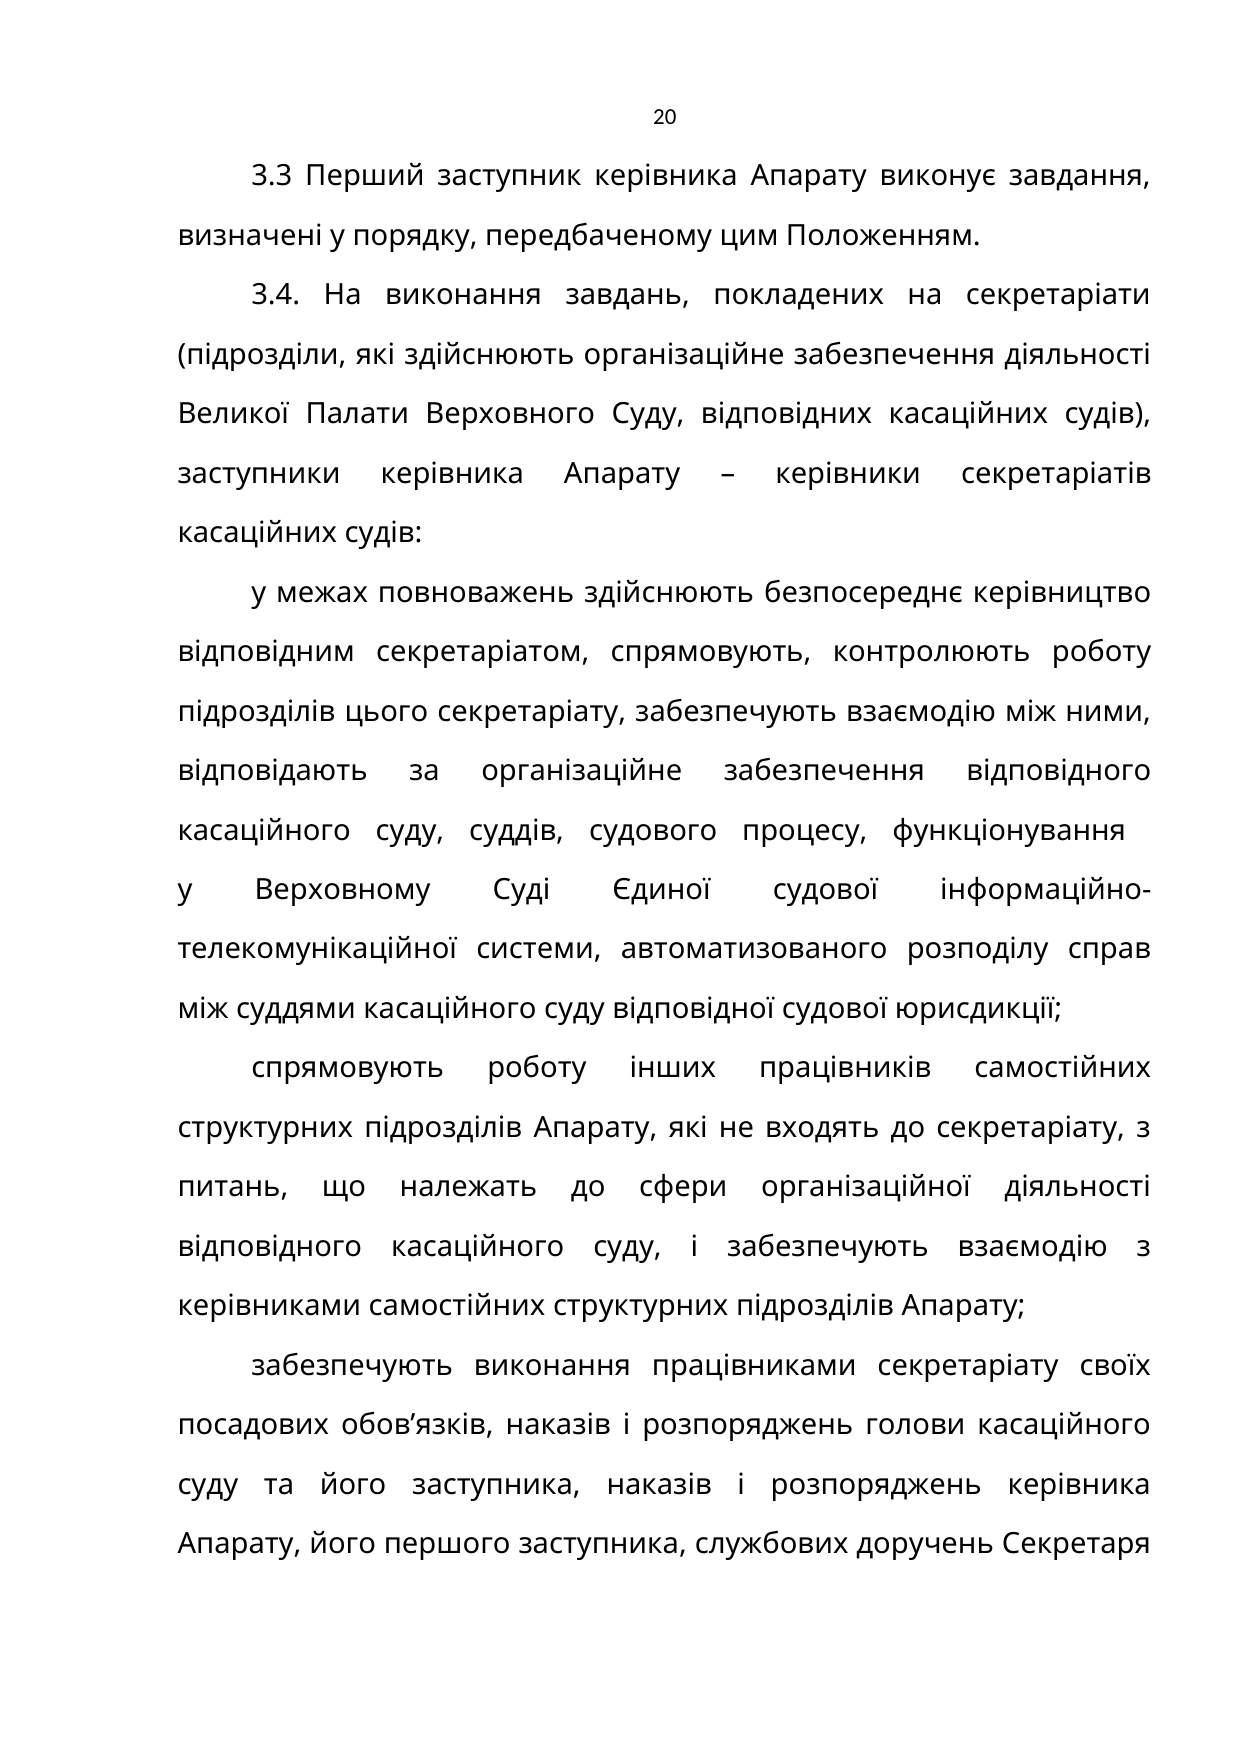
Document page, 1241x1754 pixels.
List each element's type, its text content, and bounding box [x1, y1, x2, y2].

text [177, 1344, 1152, 1562]
text у межах повноважень здійснюють безпосереднє керівництво відповідним секретаріатом, спрямовують, контролюють роботу підрозділів цього секретаріату, забезпечують взаємодію між ними, відповідають за організаційне забезпечення відповідного касаційного суду, суддів, судового процесу, функціонування у Верховному Суді Єдиної судової інформаційно-телекомунікаційної системи, автоматизованого розподілу справ між суддями касаційного суду відповідної судової юрисдикції; [177, 571, 1152, 1027]
text 3.3 Перший заступник керівника Апарату виконує завдання, визначені у порядку, передбаченому цим Положенням. [177, 154, 1152, 254]
text спрямовують роботу інших працівників самостійних структурних підрозділів Апарату, які не входять до секретаріату, з питань, що належать до сфери організаційної діяльності відповідного касаційного суду, і забезпечують взаємодію з керівниками самостійних структурних підрозділів Апарату; [177, 1047, 1152, 1324]
text 3.4. На виконання завдань, покладених на секретаріати (підрозділи, які здійснюють організаційне забезпечення діяльності Великої Палати Верховного Суду, відповідних касаційних судів), заступники керівника Апарату – керівники секретаріатів касаційних судів: [177, 273, 1152, 551]
